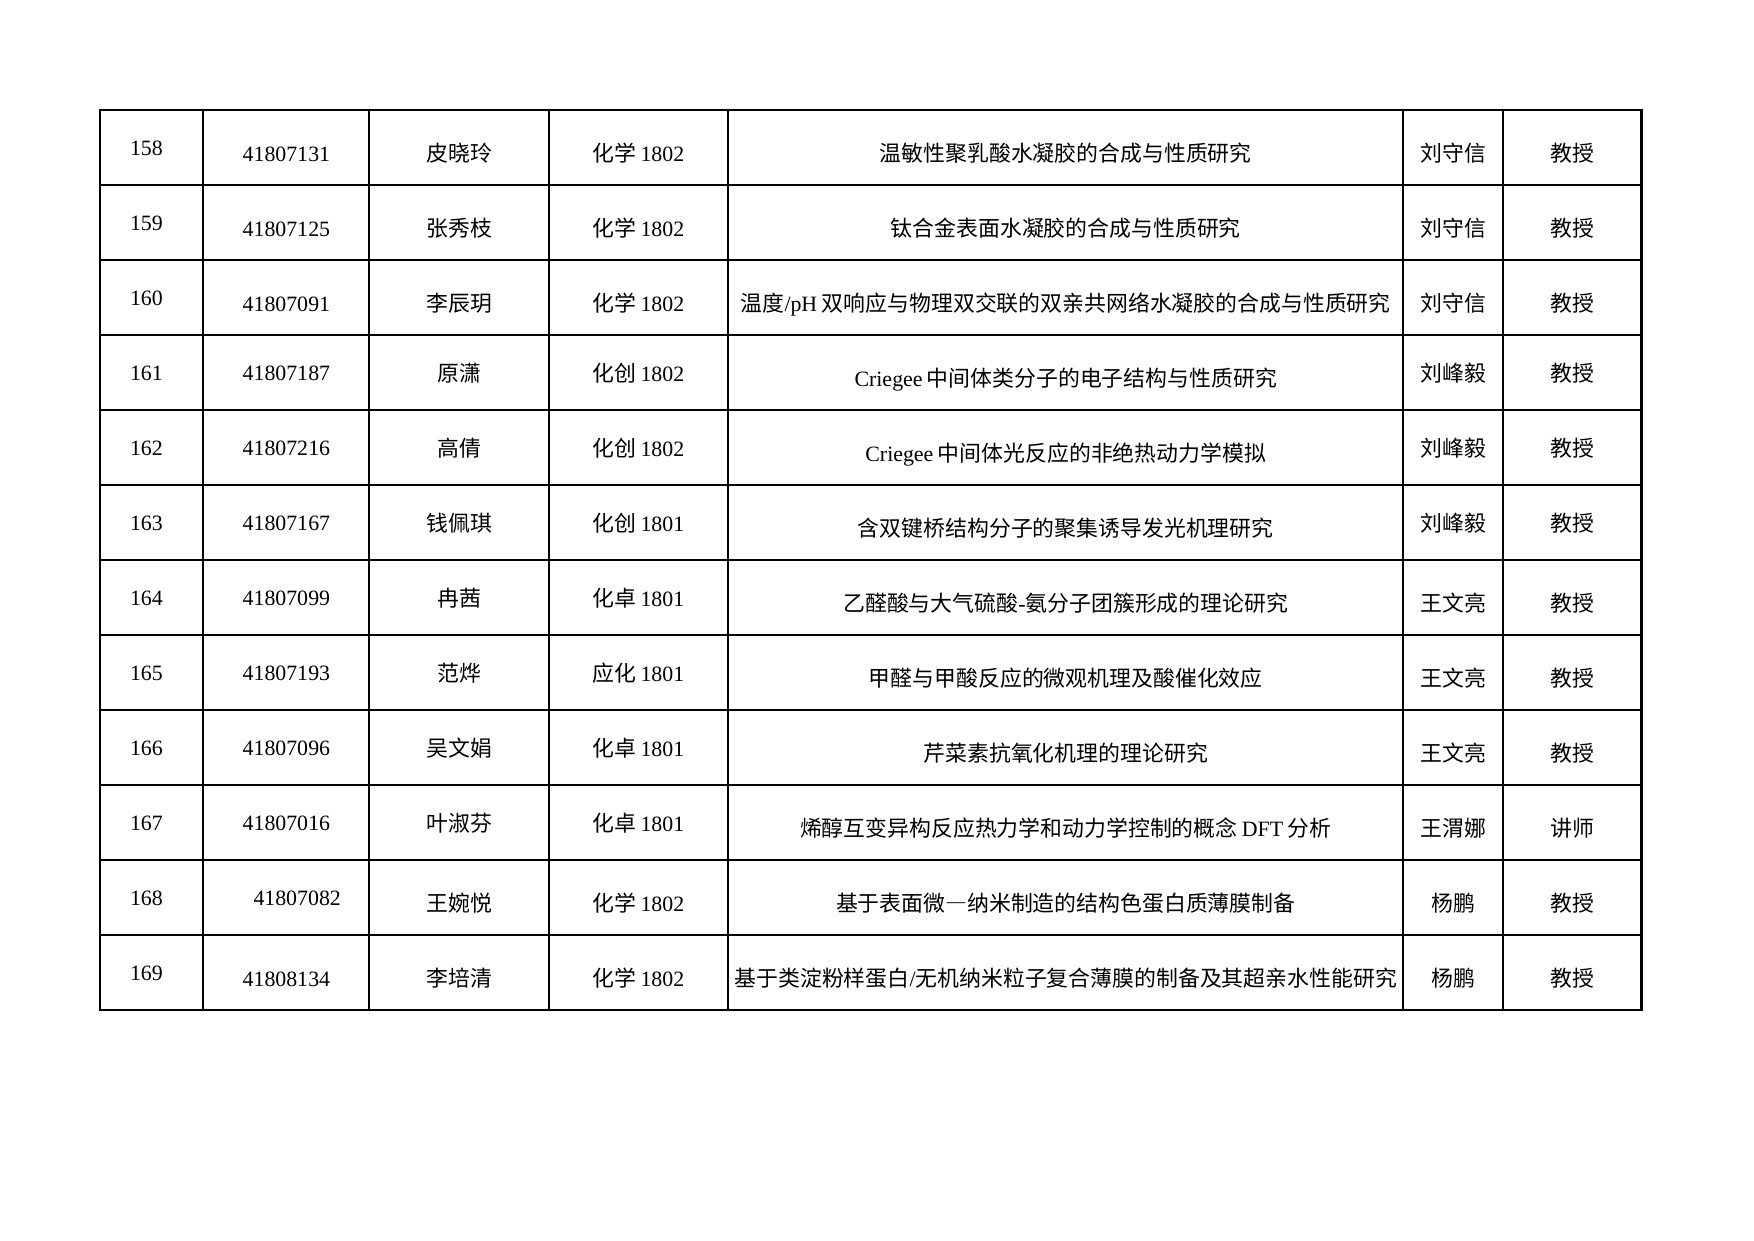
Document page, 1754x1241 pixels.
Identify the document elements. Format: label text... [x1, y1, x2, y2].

table_cell 41807099 [204, 561, 368, 633]
table_cell 教授 [1504, 336, 1640, 408]
table_cell 乙醛酸与大气硫酸-氨分子团簇形成的理论研究 [729, 561, 1402, 633]
table_cell 教授 [1504, 636, 1640, 708]
table_cell 41807125 [204, 186, 368, 258]
table_cell 杨鹏 [1404, 936, 1502, 1008]
table_cell [101, 111, 202, 183]
table_cell [101, 711, 202, 783]
table_cell 化学1802 [550, 861, 727, 933]
table_cell 41807091 [204, 261, 368, 333]
table_cell 钛合金表面水凝胶的合成与性质研究 [729, 186, 1402, 258]
table_cell 钱佩琪 [370, 486, 548, 558]
table_cell 教授 [1504, 261, 1640, 333]
table_cell 冉茜 [370, 561, 548, 633]
table_cell [101, 786, 202, 858]
table_cell [101, 261, 202, 333]
table_cell 基于类淀粉样蛋白/无机纳米粒子复合薄膜的制备及其超亲水性能研究 [729, 936, 1402, 1008]
table_cell 教授 [1504, 411, 1640, 483]
table_cell 基于表面微—纳米制造的结构色蛋白质薄膜制备 [729, 861, 1402, 933]
table_cell 教授 [1504, 861, 1640, 933]
table_cell 吴文娟 [370, 711, 548, 783]
table_cell 甲醛与甲酸反应的微观机理及酸催化效应 [729, 636, 1402, 708]
table_cell 李辰玥 [370, 261, 548, 333]
table_cell 化卓1801 [550, 711, 727, 783]
table_cell 张秀枝 [370, 186, 548, 258]
table_cell 化学1802 [550, 186, 727, 258]
table_cell 刘峰毅 [1404, 486, 1502, 558]
table_cell 王渭娜 [1404, 786, 1502, 858]
table_cell 教授 [1504, 936, 1640, 1008]
table_cell 原潇 [370, 336, 548, 408]
table_cell [101, 561, 202, 633]
table_cell 应化1801 [550, 636, 727, 708]
table_cell [101, 336, 202, 408]
table_cell 41807216 [204, 411, 368, 483]
table_cell 含双键桥结构分子的聚集诱导发光机理研究 [729, 486, 1402, 558]
table_cell 高倩 [370, 411, 548, 483]
table_cell 化卓1801 [550, 786, 727, 858]
table_cell [101, 861, 202, 933]
table_cell [101, 936, 202, 1008]
table_cell 化创1802 [550, 336, 727, 408]
table_cell Criegee中间体类分子的电子结构与性质研究 [729, 336, 1402, 408]
table_cell 41808134 [204, 936, 368, 1008]
table_cell 41807016 [204, 786, 368, 858]
table_cell 刘峰毅 [1404, 336, 1502, 408]
table_cell 讲师 [1504, 786, 1640, 858]
table_cell 烯醇互变异构反应热力学和动力学控制的概念DFT分析 [729, 786, 1402, 858]
table_cell 王婉悦 [370, 861, 548, 933]
table_cell 41807096 [204, 711, 368, 783]
table_cell 王文亮 [1404, 636, 1502, 708]
table_cell 刘守信 [1404, 186, 1502, 258]
table_cell 41807131 [204, 111, 368, 183]
table_cell [101, 186, 202, 258]
table_cell [101, 411, 202, 483]
table_cell 刘峰毅 [1404, 411, 1502, 483]
table_cell 李培清 [370, 936, 548, 1008]
table_cell 化学1802 [550, 936, 727, 1008]
table_cell 杨鹏 [1404, 861, 1502, 933]
table_cell 王文亮 [1404, 561, 1502, 633]
table_cell 41807187 [204, 336, 368, 408]
table_cell 皮晓玲 [370, 111, 548, 183]
table_cell 温敏性聚乳酸水凝胶的合成与性质研究 [729, 111, 1402, 183]
table_cell 化创1802 [550, 411, 727, 483]
table_cell 化学1802 [550, 261, 727, 333]
table_cell 教授 [1504, 186, 1640, 258]
table_cell 教授 [1504, 711, 1640, 783]
table_cell 刘守信 [1404, 111, 1502, 183]
table_cell 教授 [1504, 561, 1640, 633]
table_cell 化创1801 [550, 486, 727, 558]
table_cell 化学1802 [550, 111, 727, 183]
table_cell 叶淑芬 [370, 786, 548, 858]
table_cell 王文亮 [1404, 711, 1502, 783]
table_cell 41807193 [204, 636, 368, 708]
table_cell 范烨 [370, 636, 548, 708]
table_cell 刘守信 [1404, 261, 1502, 333]
table_cell [101, 486, 202, 558]
table_cell 41807082 [204, 861, 368, 933]
table_cell Criegee中间体光反应的非绝热动力学模拟 [729, 411, 1402, 483]
table_cell 教授 [1504, 486, 1640, 558]
table_cell 温度/pH双响应与物理双交联的双亲共网络水凝胶的合成与性质研究 [729, 261, 1402, 333]
table_cell 化卓1801 [550, 561, 727, 633]
table_cell 芹菜素抗氧化机理的理论研究 [729, 711, 1402, 783]
table_cell [101, 636, 202, 708]
table_cell 41807167 [204, 486, 368, 558]
table_cell 教授 [1504, 111, 1640, 183]
